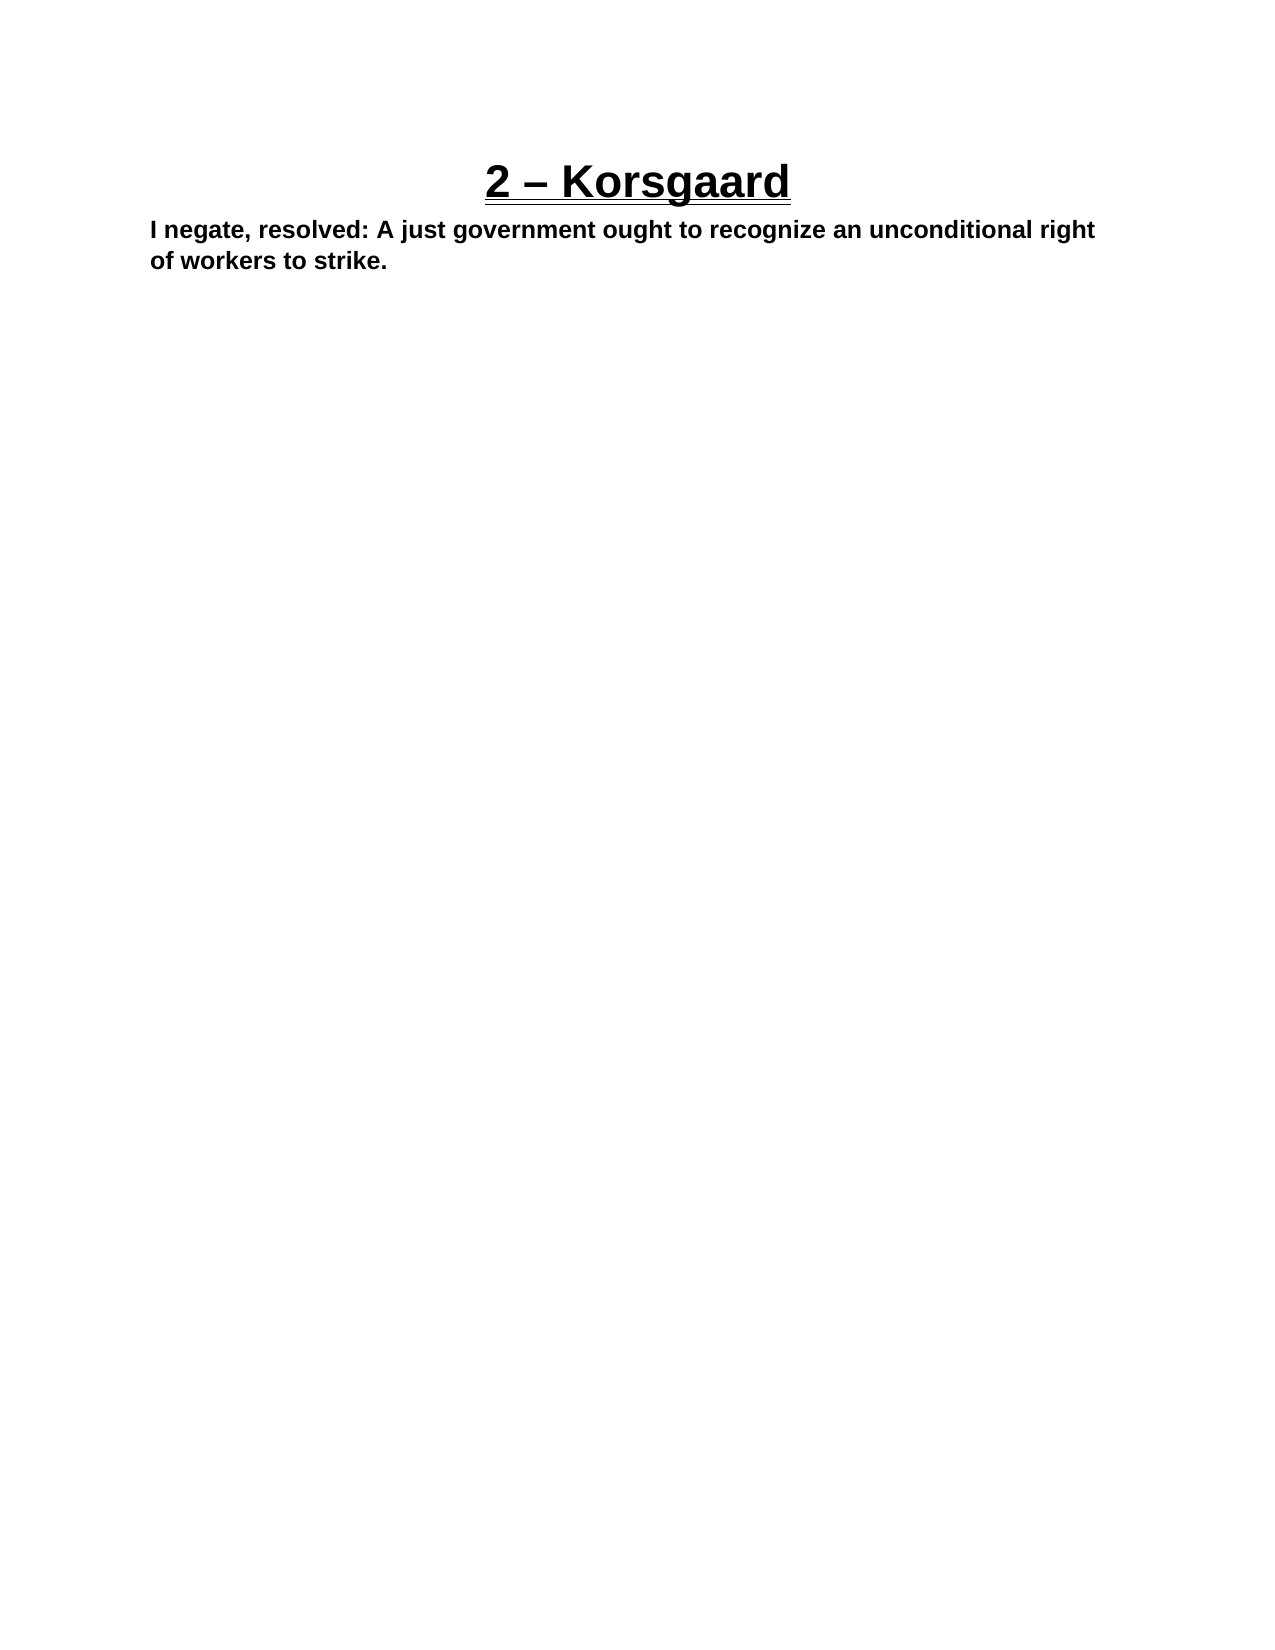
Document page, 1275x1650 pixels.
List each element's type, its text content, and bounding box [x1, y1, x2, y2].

subtitle 2 – Korsgaard [150, 154, 1125, 207]
subtitle I negate, resolved: A just government ought to recognize an unconditional right of workers to strike. [150, 215, 1125, 275]
